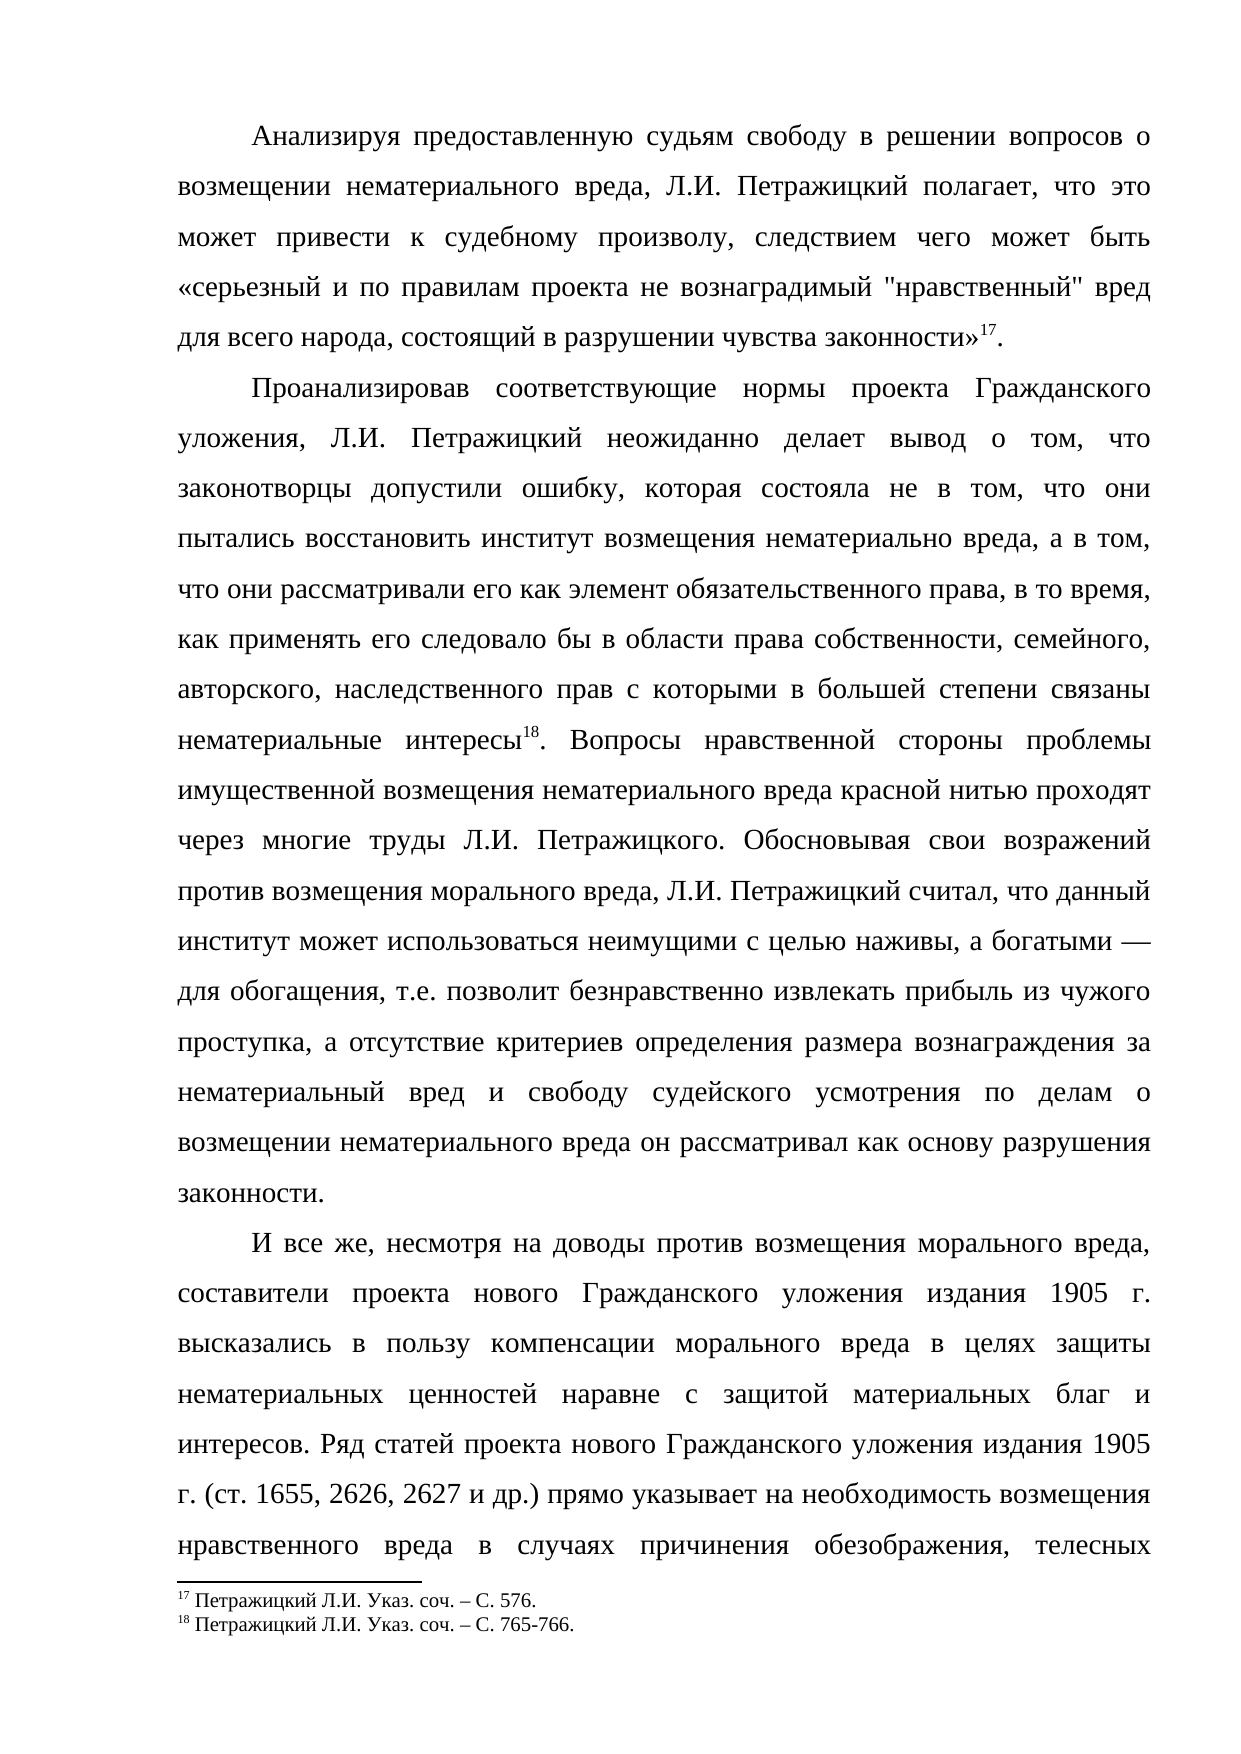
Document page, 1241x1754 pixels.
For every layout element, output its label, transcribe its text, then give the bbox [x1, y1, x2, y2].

text Проанализировав соответствующие нормы проекта Гражданского уложения, Л.И. Петражицкий неожиданно делает вывод о том, что законотворцы допустили ошибку, которая состояла не в том, что они пытались восстановить институт возмещения нематериально вреда, а в том, что они рассматривали его как элемент обязательственного права, в то время, как применять его следовало бы в области права собственности, семейного, авторского, наследственного прав с которыми в большей степени связаны нематериальные интересы. Вопросы нравственной стороны проблемы имущественной возмещения нематериального вреда красной нитью проходят через многие труды Л.И. Петражицкого. Обосновывая свои возражений против возмещения морального вреда, Л.И. Петражицкий считал, что данный институт может использоваться неимущими с целью наживы, а богатыми — для обогащения, т.е. позволит безнравственно извлекать прибыль из чужого проступка, а отсутствие критериев определения размера вознаграждения за нематериальный вред и свободу судейского усмотрения по делам о возмещении нематериального вреда он рассматривал как основу разрушения законности. [177, 370, 1152, 1208]
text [177, 1225, 1152, 1560]
text Анализируя предоставленную судьям свободу в решении вопросов о возмещении нематериального вреда, Л.И. Петражицкий полагает, что это может привести к судебному произволу, следствием чего может быть «серьезный и по правилам проекта не вознаградимый "нравственный" вред для всего народа, состоящий в разрушении чувства законности». [177, 118, 1152, 353]
